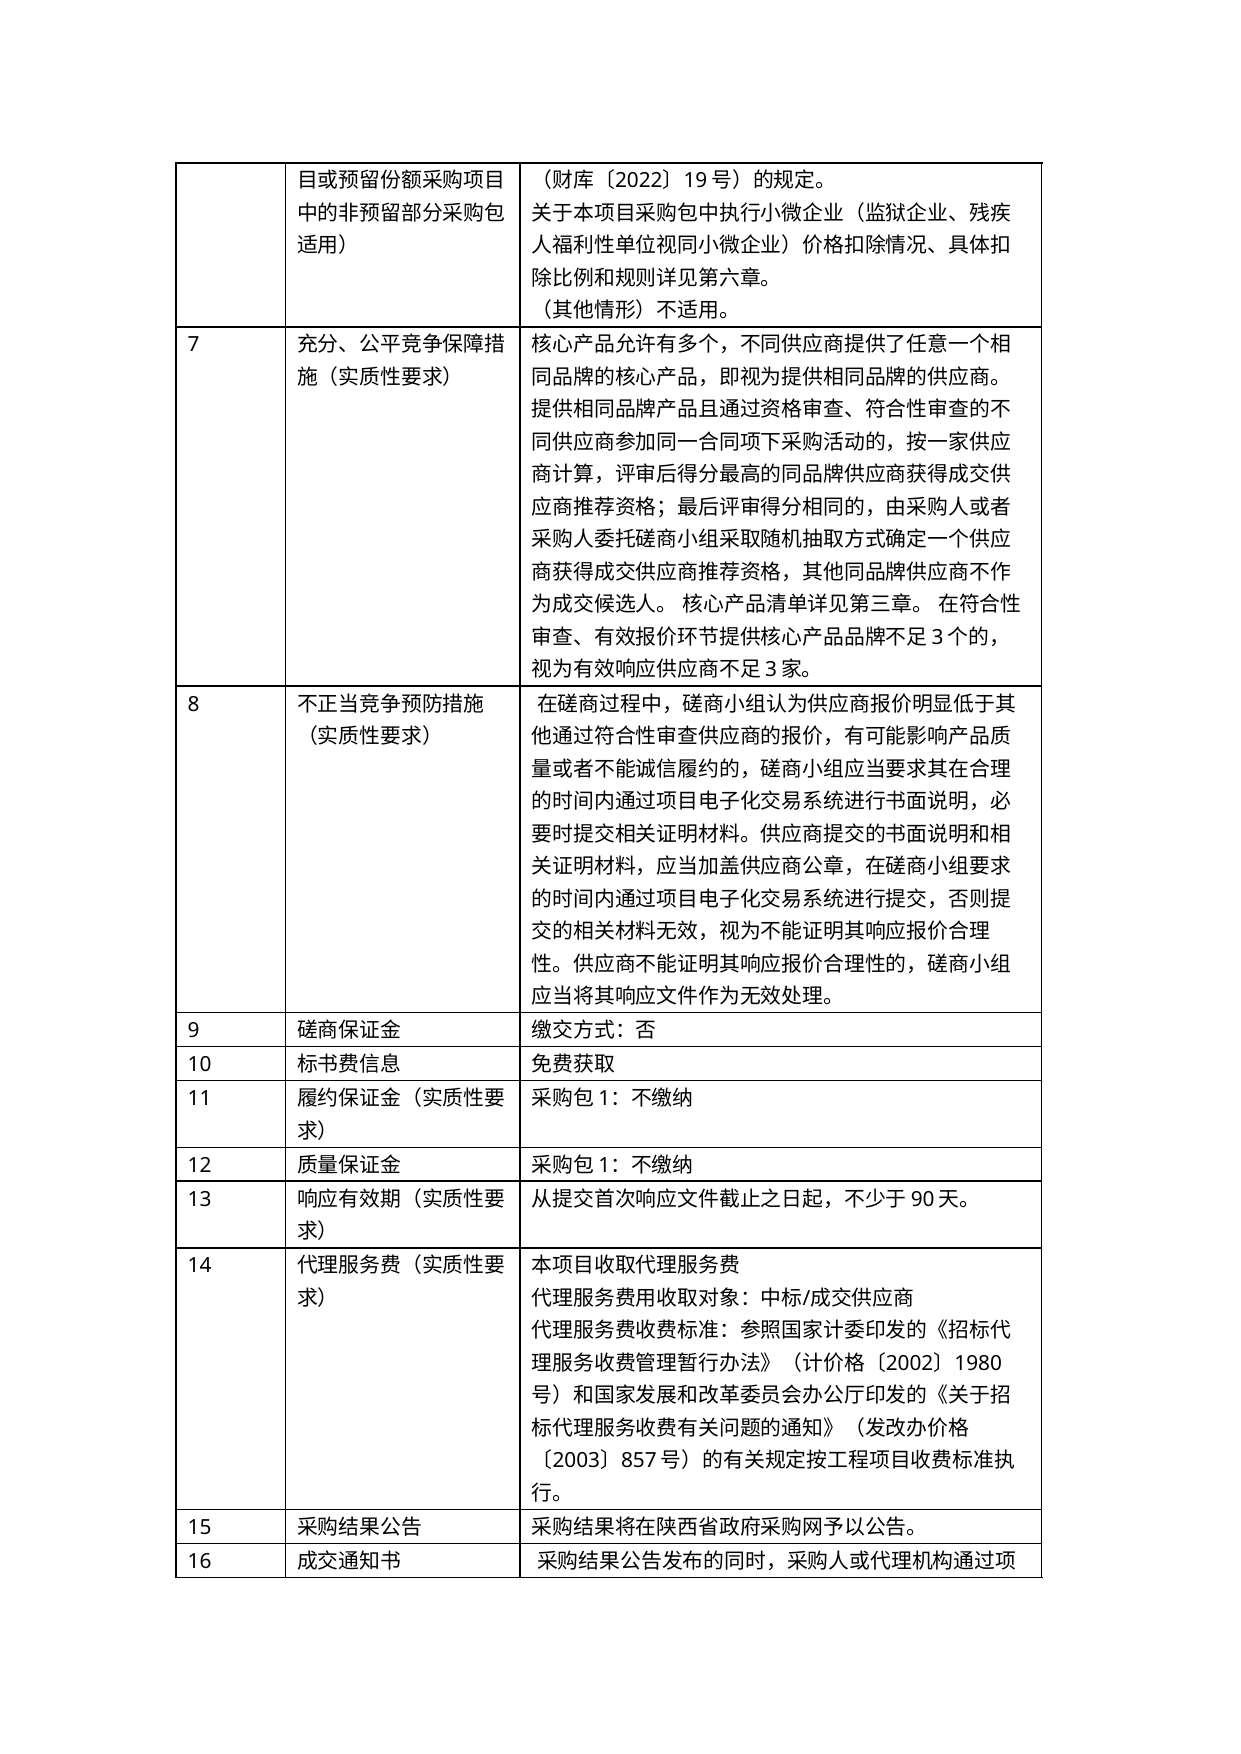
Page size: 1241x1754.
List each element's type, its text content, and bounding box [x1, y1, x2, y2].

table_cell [521, 1544, 1041, 1577]
table_cell 采购结果公告 [286, 1510, 519, 1543]
table_cell 11 [177, 1081, 285, 1146]
table_cell 12 [177, 1148, 285, 1180]
table_cell 从提交首次响应文件截止之日起，不少于90天。 [521, 1182, 1041, 1247]
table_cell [286, 164, 519, 326]
table_cell 质量保证金 [286, 1148, 519, 1180]
table_cell 7 [177, 328, 285, 685]
table_cell 采购包1：不缴纳 [521, 1148, 1041, 1180]
table_cell 16 [177, 1544, 285, 1577]
table_cell 核心产品允许有多个，不同供应商提供了任意一个相同品牌的核心产品，即视为提供相同品牌的供应商。 提供相同品牌产品且通过资格审查、符合性审查的不同供应商参加同一合同项下采购活动的，按一家供应商计算，评审后得分最高的同品牌供应商获得成交供应商推荐资格；最后评审得分相同的，由采购人或者采购人委托磋商小组采取随机抽取方式确定一个供应商获得成交供应商推荐资格，其他同品牌供应商不作为成交候选人。 核心产品清单详见第三章。 在符合性审查、有效报价环节提供核心产品品牌不足3个的，视为有效响应供应商不足3家。 [521, 328, 1041, 685]
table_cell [521, 164, 1041, 326]
table_cell 标书费信息 [286, 1047, 519, 1080]
table_cell 9 [177, 1013, 285, 1046]
table_cell 缴交方式：否 [521, 1013, 1041, 1046]
table_cell 充分、公平竞争保障措施（实质性要求） [286, 328, 519, 685]
table_cell 不正当竞争预防措施 （实质性要求） [286, 687, 519, 1012]
table_cell 10 [177, 1047, 285, 1080]
table_cell 在磋商过程中，磋商小组认为供应商报价明显低于其他通过符合性审查供应商的报价，有可能影响产品质量或者不能诚信履约的，磋商小组应当要求其在合理的时间内通过项目电子化交易系统进行书面说明，必要时提交相关证明材料。供应商提交的书面说明和相关证明材料，应当加盖供应商公章，在磋商小组要求的时间内通过项目电子化交易系统进行提交，否则提交的相关材料无效，视为不能证明其响应报价合理性。供应商不能证明其响应报价合理性的，磋商小组应当将其响应文件作为无效处理。 [521, 687, 1041, 1012]
table_cell 采购结果将在陕西省政府采购网予以公告。 [521, 1510, 1041, 1543]
table_cell 15 [177, 1510, 285, 1543]
table_cell 6 [177, 164, 285, 326]
table_cell 8 [177, 687, 285, 1012]
table_cell 采购包1：不缴纳 [521, 1081, 1041, 1146]
table_cell 履约保证金（实质性要求） [286, 1081, 519, 1146]
table_cell 代理服务费（实质性要求） [286, 1249, 519, 1508]
table_cell 14 [177, 1249, 285, 1508]
table_cell 免费获取 [521, 1047, 1041, 1080]
table_cell 13 [177, 1182, 285, 1247]
table_cell 本项目收取代理服务费 代理服务费用收取对象：中标/成交供应商 代理服务费收费标准：参照国家计委印发的《招标代理服务收费管理暂行办法》（计价格〔2002〕1980号）和国家发展和改革委员会办公厅印发的《关于招标代理服务收费有关问题的通知》（发改办价格〔2003〕857号）的有关规定按工程项目收费标准执行。 [521, 1249, 1041, 1508]
table_cell 磋商保证金 [286, 1013, 519, 1046]
table_cell 成交通知书 [286, 1544, 519, 1577]
table_cell 响应有效期（实质性要求） [286, 1182, 519, 1247]
